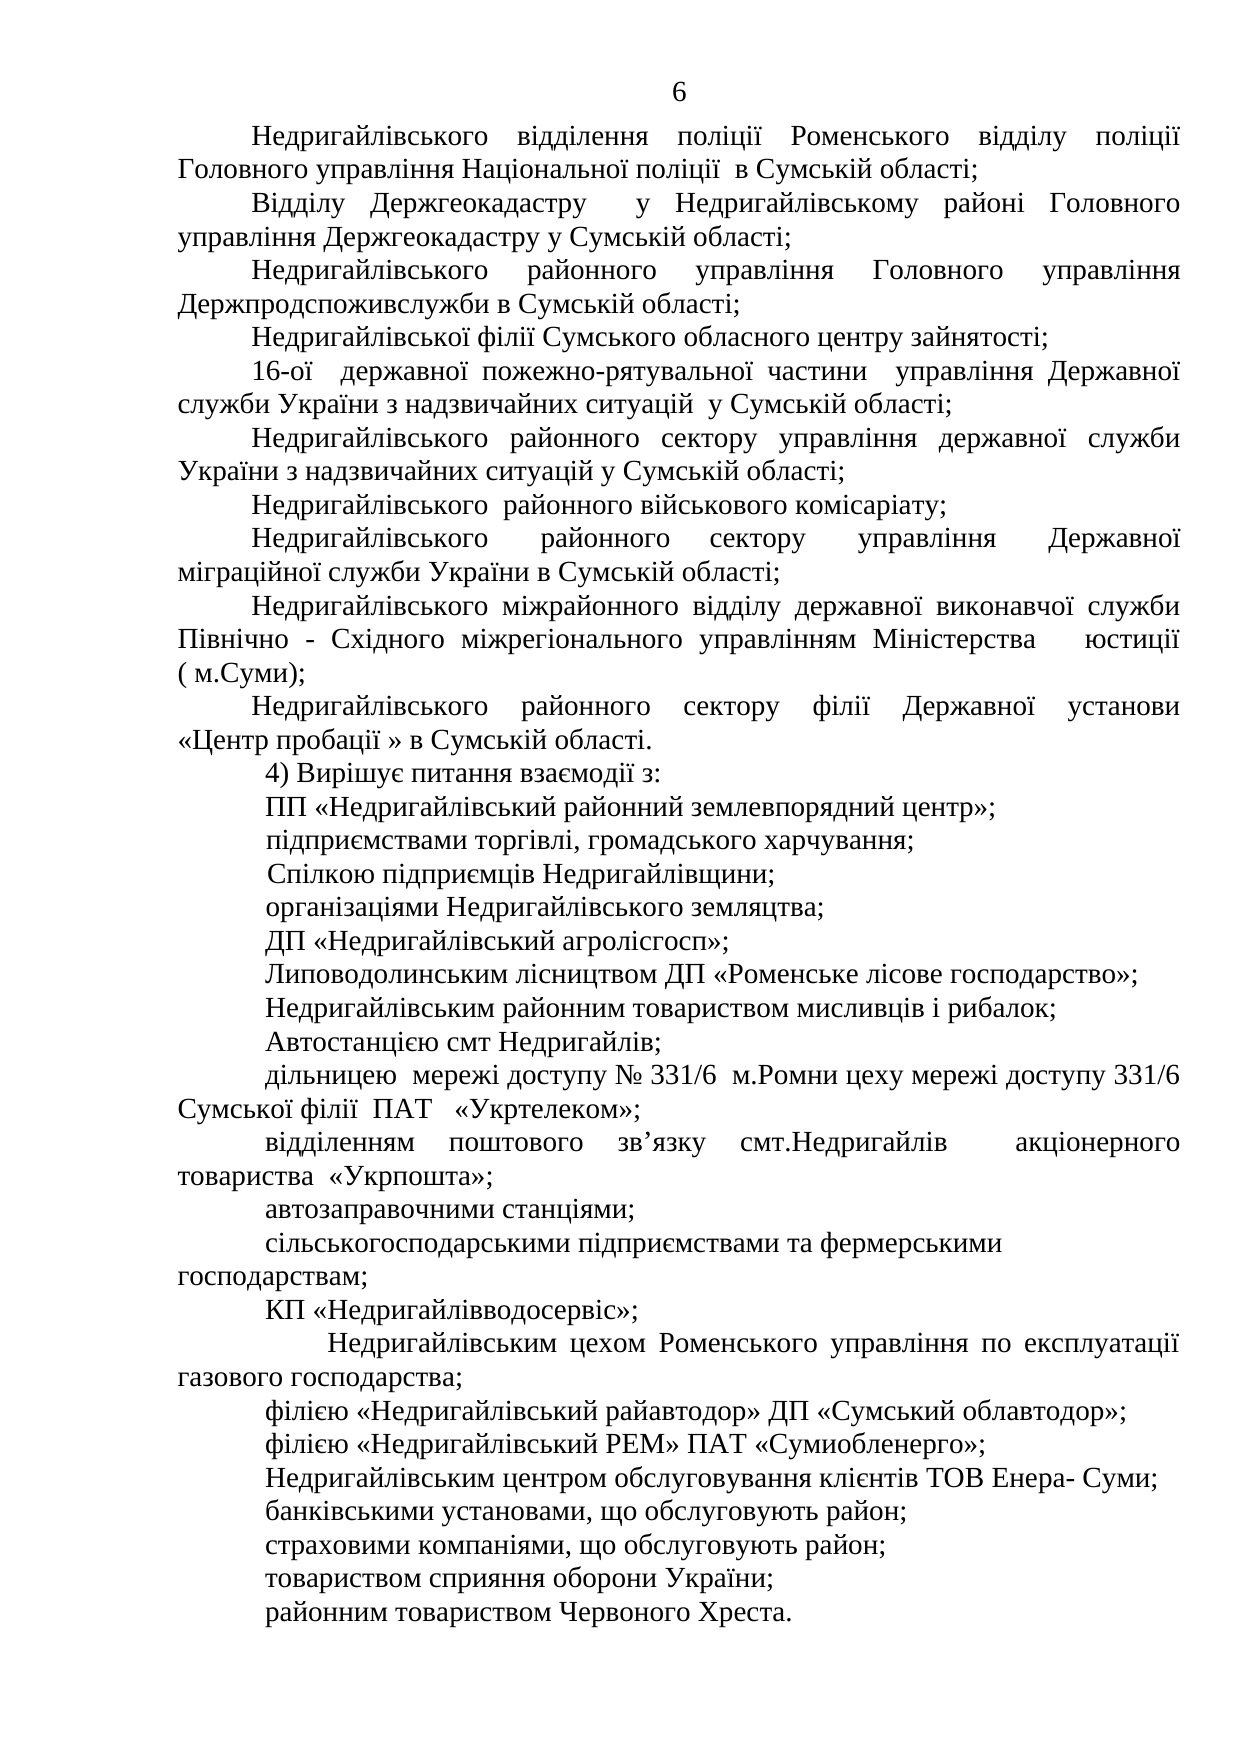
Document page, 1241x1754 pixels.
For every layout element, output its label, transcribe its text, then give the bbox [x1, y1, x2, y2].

text Недригайлівського міжрайонного відділу державної виконавчої служби Північно - Східного міжрегіонального управлінням Міністерства юстиції ( м.Суми); [177, 588, 1181, 688]
text страховими компаніями, що обслуговують район; [177, 1527, 1181, 1560]
text Автостанцією смт Недригайлів; [177, 1024, 1181, 1057]
text Недригайлівського районного управління Головного управління Держпродспоживслужби в Сумській області; [177, 252, 1181, 319]
text Недригайлівської філії Сумського обласного центру зайнятості; [177, 319, 1181, 353]
text Недригайлівського районного військового комісаріату; [177, 487, 1181, 521]
text підприємствами торгівлі, громадського харчування; [177, 822, 1181, 856]
text товариством сприяння оборони України; [177, 1560, 1181, 1594]
text Недригайлівським центром обслуговування клієнтів ТОВ Енера- Суми; [177, 1460, 1181, 1493]
text відділенням поштового зв’язку смт.Недригайлів акціонерного товариства «Укрпошта»; [177, 1124, 1181, 1191]
text дільницею мережі доступу № 331/6 м.Ромни цеху мережі доступу 331/6 Сумської філії ПАТ «Укртелеком»; [177, 1057, 1181, 1124]
text ПП «Недригайлівський районний землевпорядний центр»; [177, 789, 1181, 822]
text КП «Недригайлівводосервіс»; [177, 1292, 1181, 1326]
text Недригайлівським районним товариством мисливців і рибалок; [177, 990, 1181, 1024]
text Недригайлівського районного сектору управління державної служби України з надзвичайних ситуацій у Сумській області; [177, 420, 1181, 487]
text автозаправочними станціями; [177, 1191, 1181, 1225]
text Недригайлівського районного сектору філії Державної установи «Центр пробації » в Сумській області. [177, 688, 1181, 755]
text Недригайлівським цехом Роменського управління по експлуатації газового господарства; [177, 1326, 1181, 1393]
text Недригайлівського відділення поліції Роменського відділу поліції Головного управління Національної поліції в Сумській області; [177, 118, 1181, 185]
text організаціями Недригайлівського земляцтва; [179, 889, 1181, 923]
text банківськими установами, що обслуговують район; [177, 1493, 1181, 1527]
text Липоводолинським лісництвом ДП «Роменське лісове господарство»; [177, 957, 1181, 990]
text ДП «Недригайлівський агролісгосп»; [177, 923, 1181, 957]
text сільськогосподарськими підприємствами та фермерськими господарствам; [177, 1225, 1181, 1292]
text філією «Недригайлівський райавтодор» ДП «Сумський облавтодор»; [177, 1393, 1181, 1426]
text Відділу Держгеокадастру у Недригайлівському районі Головного управління Держгеокадастру у Сумській області; [177, 185, 1181, 252]
text філією «Недригайлівський РЕМ» ПАТ «Сумиобленерго»; [177, 1426, 1181, 1460]
text Недригайлівського районного сектору управління Державної міграційної служби України в Сумській області; [177, 521, 1181, 588]
text 4) Вирішує питання взаємодії з: [177, 755, 1181, 789]
text Спілкою підприємців Недригайлівщини; [179, 856, 1181, 889]
text районним товариством Червоного Хреста. [177, 1594, 1181, 1627]
text 16-ої державної пожежно-рятувальної частини управління Державної служби України з надзвичайних ситуацій у Сумській області; [177, 353, 1181, 420]
